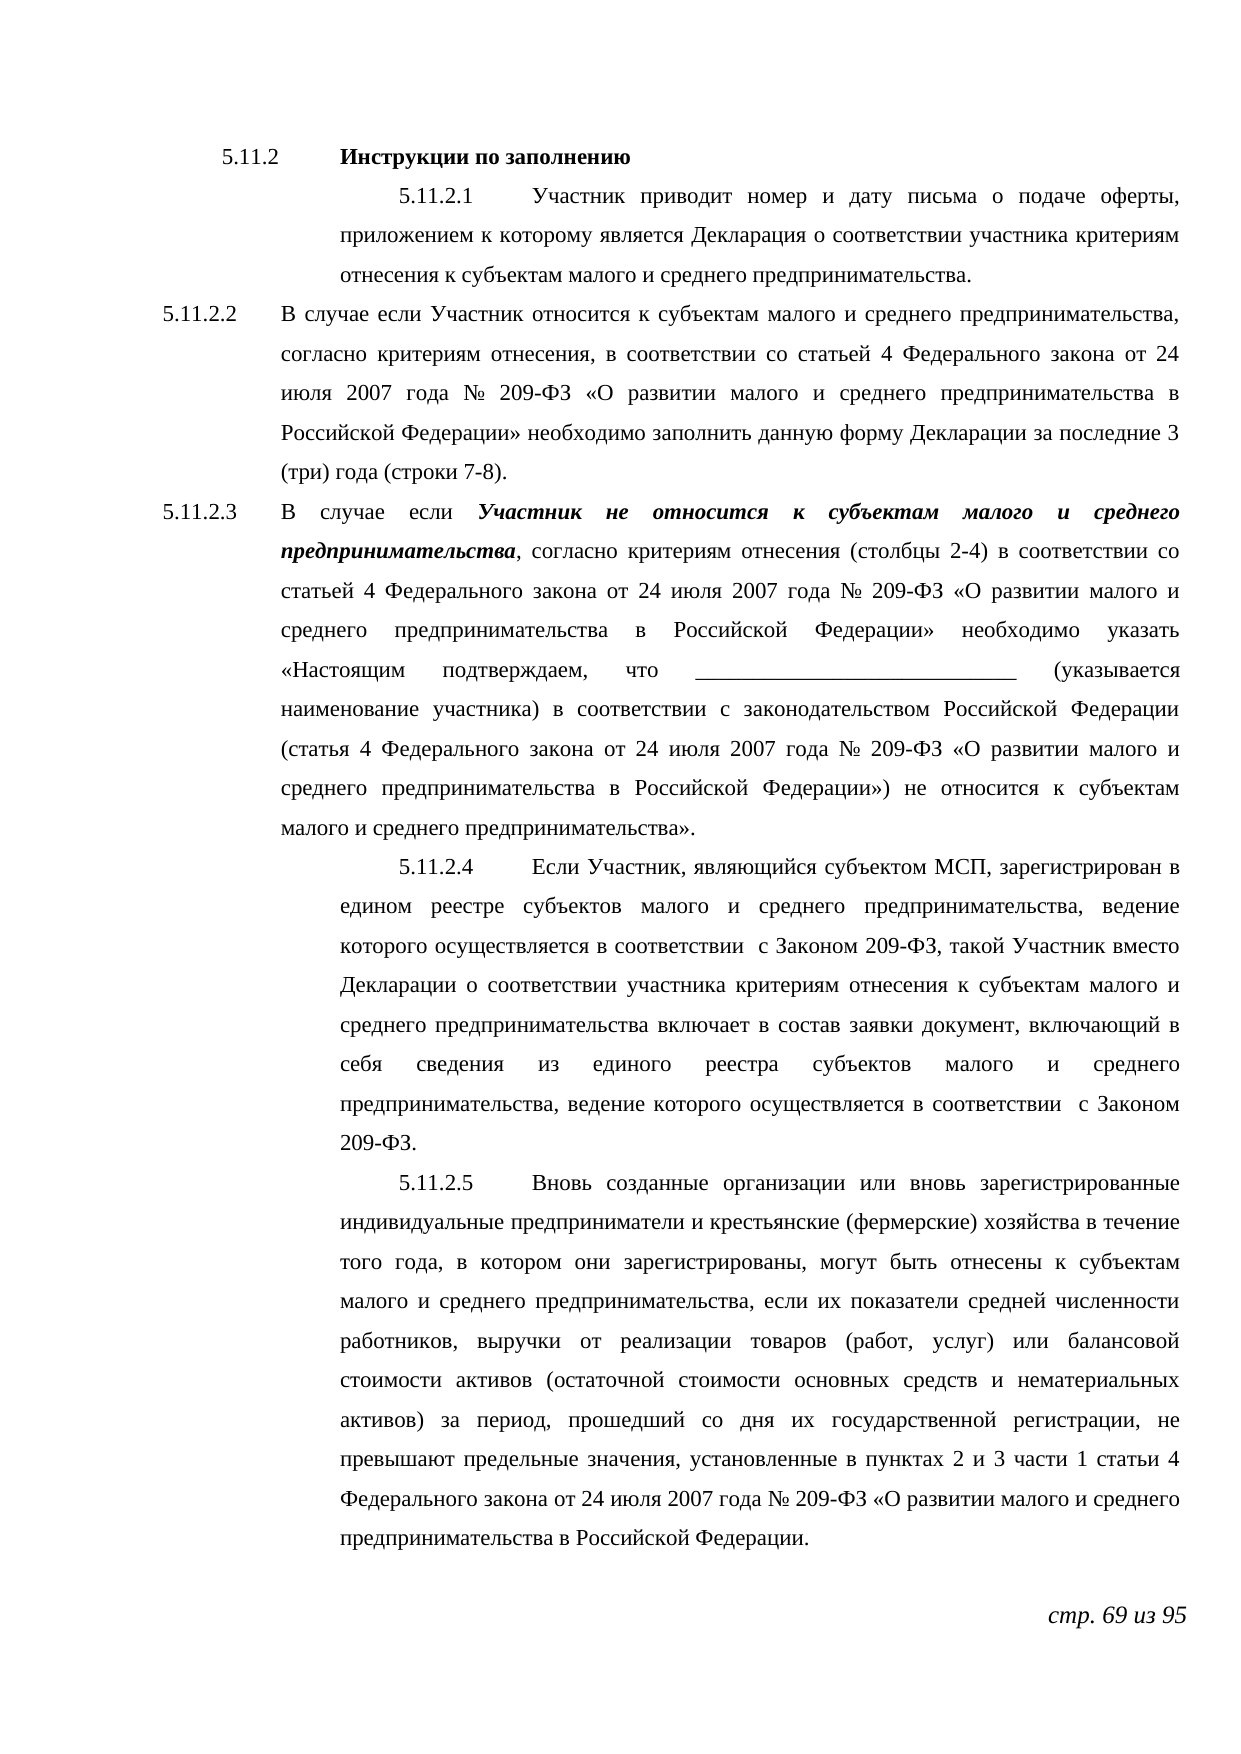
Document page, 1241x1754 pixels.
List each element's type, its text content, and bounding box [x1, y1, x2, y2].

list В случае если Участник относится к субъектам малого и среднего предпринимательства, согласно критериям отнесения, в соответствии со статьей 4 Федерального закона от 24 июля 2007 года № 209-ФЗ «О развитии малого и среднего предпринимательства в Российской Федерации» необходимо заполнить данную форму Декларации за последние 3 (три) года (строки 7-8). [162, 300, 1181, 485]
text Вновь созданные организации или вновь зарегистрированные индивидуальные предприниматели и крестьянские (фермерские) хозяйства в течение того года, в котором они зарегистрированы, могут быть отнесены к субъектам малого и среднего предпринимательства, если их показатели средней численности работников, выручки от реализации товаров (работ, услуг) или балансовой стоимости активов (остаточной стоимости основных средств и нематериальных активов) за период, прошедший со дня их государственной регистрации, не превышают предельные значения, установленные в пунктах 2 и 3 части 1 статьи 4 Федерального закона от 24 июля 2007 года № 209-ФЗ «О развитии малого и среднего предпринимательства в Российской Федерации. [340, 1169, 1181, 1551]
list Инструкции по заполнению [222, 143, 1181, 169]
list В случае если Участник не относится к субъектам малого и среднего предпринимательства, согласно критериям отнесения (столбцы 2-4) в соответствии со статьей 4 Федерального закона от 24 июля 2007 года № 209-ФЗ «О развитии малого и среднего предпринимательства в Российской Федерации» необходимо указать «Настоящим подтверждаем, что ____________________________ (указывается наименование участника) в соответствии с законодательством Российской Федерации (статья 4 Федерального закона от 24 июля 2007 года № 209-ФЗ «О развитии малого и среднего предпринимательства в Российской Федерации») не относится к субъектам малого и среднего предпринимательства». [162, 498, 1181, 840]
text Участник приводит номер и дату письма о подаче оферты, приложением к которому является Декларация о соответствии участника критериям отнесения к субъектам малого и среднего предпринимательства. [340, 182, 1181, 287]
text Если Участник, являющийся субъектом МСП, зарегистрирован в едином реестре субъектов малого и среднего предпринимательства, ведение которого осуществляется в соответствии с Законом 209-ФЗ, такой Участник вместо Декларации о соответствии участника критериям отнесения к субъектам малого и среднего предпринимательства включает в состав заявки документ, включающий в себя сведения из единого реестра субъектов малого и среднего предпринимательства, ведение которого осуществляется в соответствии с Законом 209-ФЗ. [340, 853, 1181, 1156]
